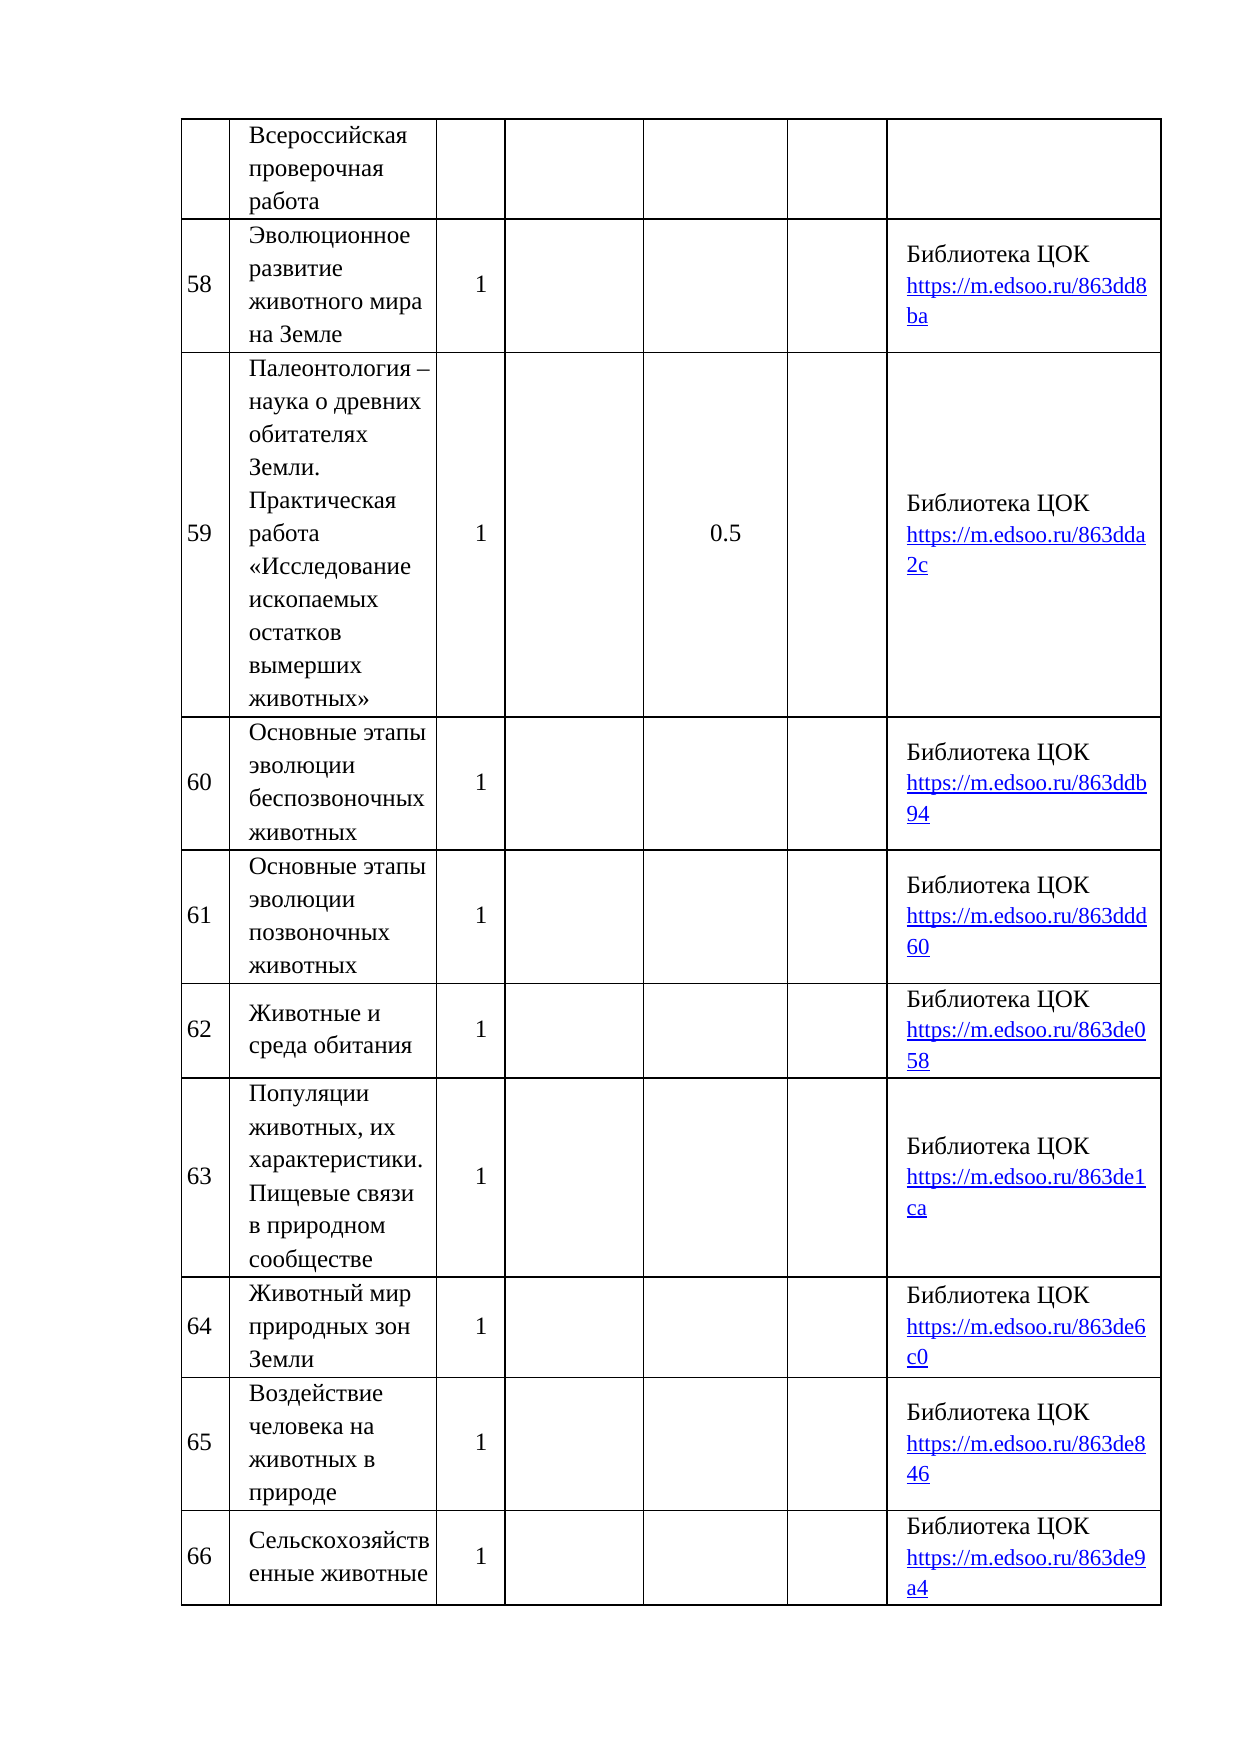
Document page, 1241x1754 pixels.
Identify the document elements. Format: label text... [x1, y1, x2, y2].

table_cell [788, 1378, 886, 1510]
table_cell [788, 1511, 886, 1604]
table_cell 0.5 [644, 353, 787, 716]
table_cell [506, 1079, 643, 1276]
table_cell Основные этапы эволюции позвоночных животных [230, 851, 436, 982]
table_cell Библиотека ЦОК https://m.edsoo.ru/863dda2c [888, 353, 1160, 716]
table_cell 66 [182, 1511, 229, 1604]
table_cell 1 [437, 1378, 504, 1510]
table_cell [506, 1511, 643, 1604]
table_cell Популяции животных, их характеристики. Пищевые связи в природном сообществе [230, 1079, 436, 1276]
table_cell Животный мир природных зон Земли [230, 1278, 436, 1376]
table_cell [506, 220, 643, 352]
table_cell 1 [437, 851, 504, 982]
table_cell 1 [437, 1079, 504, 1276]
table_cell Библиотека ЦОК https://m.edsoo.ru/863ddb94 [888, 718, 1160, 849]
table_cell [506, 851, 643, 982]
table_cell 63 [182, 1079, 229, 1276]
table_cell [506, 1378, 643, 1510]
table_cell Библиотека ЦОК https://m.edsoo.ru/863de6c0 [888, 1278, 1160, 1376]
table_cell 1 [437, 120, 504, 218]
table_cell [788, 984, 886, 1077]
table_cell [644, 851, 787, 982]
table_cell 64 [182, 1278, 229, 1376]
table_cell 1 [437, 718, 504, 849]
table_cell 1 [437, 1511, 504, 1604]
table_cell 59 [182, 353, 229, 716]
table_cell Эволюционное развитие животного мира на Земле [230, 220, 436, 352]
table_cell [230, 120, 436, 218]
table_cell Библиотека ЦОК https://m.edsoo.ru/863de9a4 [888, 1511, 1160, 1604]
table_cell 61 [182, 851, 229, 982]
table_cell [788, 1079, 886, 1276]
table_cell [644, 1079, 787, 1276]
table_cell [644, 220, 787, 352]
table_cell [506, 1278, 643, 1376]
table_cell [788, 851, 886, 982]
table_cell [506, 984, 643, 1077]
table_cell [788, 1278, 886, 1376]
table_cell [788, 353, 886, 716]
table_cell [644, 1378, 787, 1510]
table_cell [644, 718, 787, 849]
table_cell 60 [182, 718, 229, 849]
table_cell Библиотека ЦОК https://m.edsoo.ru/863de1ca [888, 1079, 1160, 1276]
table_cell Библиотека ЦОК https://m.edsoo.ru/863de058 [888, 984, 1160, 1077]
table_cell 1 [437, 220, 504, 352]
table_cell 1 [437, 984, 504, 1077]
table_cell [644, 1511, 787, 1604]
table_cell 58 [182, 220, 229, 352]
table_cell [644, 984, 787, 1077]
table_cell 62 [182, 984, 229, 1077]
table_cell 1 [506, 120, 643, 218]
table_cell Библиотека ЦОК https://m.edsoo.ru/863de846 [888, 1378, 1160, 1510]
table_cell Воздействие человека на животных в природе [230, 1378, 436, 1510]
table_cell Библиотека ЦОК https://m.edsoo.ru/863ddd60 [888, 851, 1160, 982]
table_cell [644, 120, 787, 218]
table_cell [644, 1278, 787, 1376]
table_cell [788, 718, 886, 849]
table_cell Библиотека ЦОК https://m.edsoo.ru/863dd8ba [888, 220, 1160, 352]
table_cell Палеонтология – наука о древних обитателях Земли. Практическая работа «Исследование ископаемых остатков вымерших животных» [230, 353, 436, 716]
table_cell 57 [182, 120, 229, 218]
table_cell 1 [437, 353, 504, 716]
table_cell 65 [182, 1378, 229, 1510]
table_cell Основные этапы эволюции беспозвоночных животных [230, 718, 436, 849]
table_cell [788, 120, 886, 218]
table_cell 1 [437, 1278, 504, 1376]
table_cell Животные и среда обитания [230, 984, 436, 1077]
table_cell [788, 220, 886, 352]
table_cell Сельскохозяйственные животные [230, 1511, 436, 1604]
table_cell [506, 718, 643, 849]
table_cell [888, 120, 1160, 218]
table_cell [506, 353, 643, 716]
